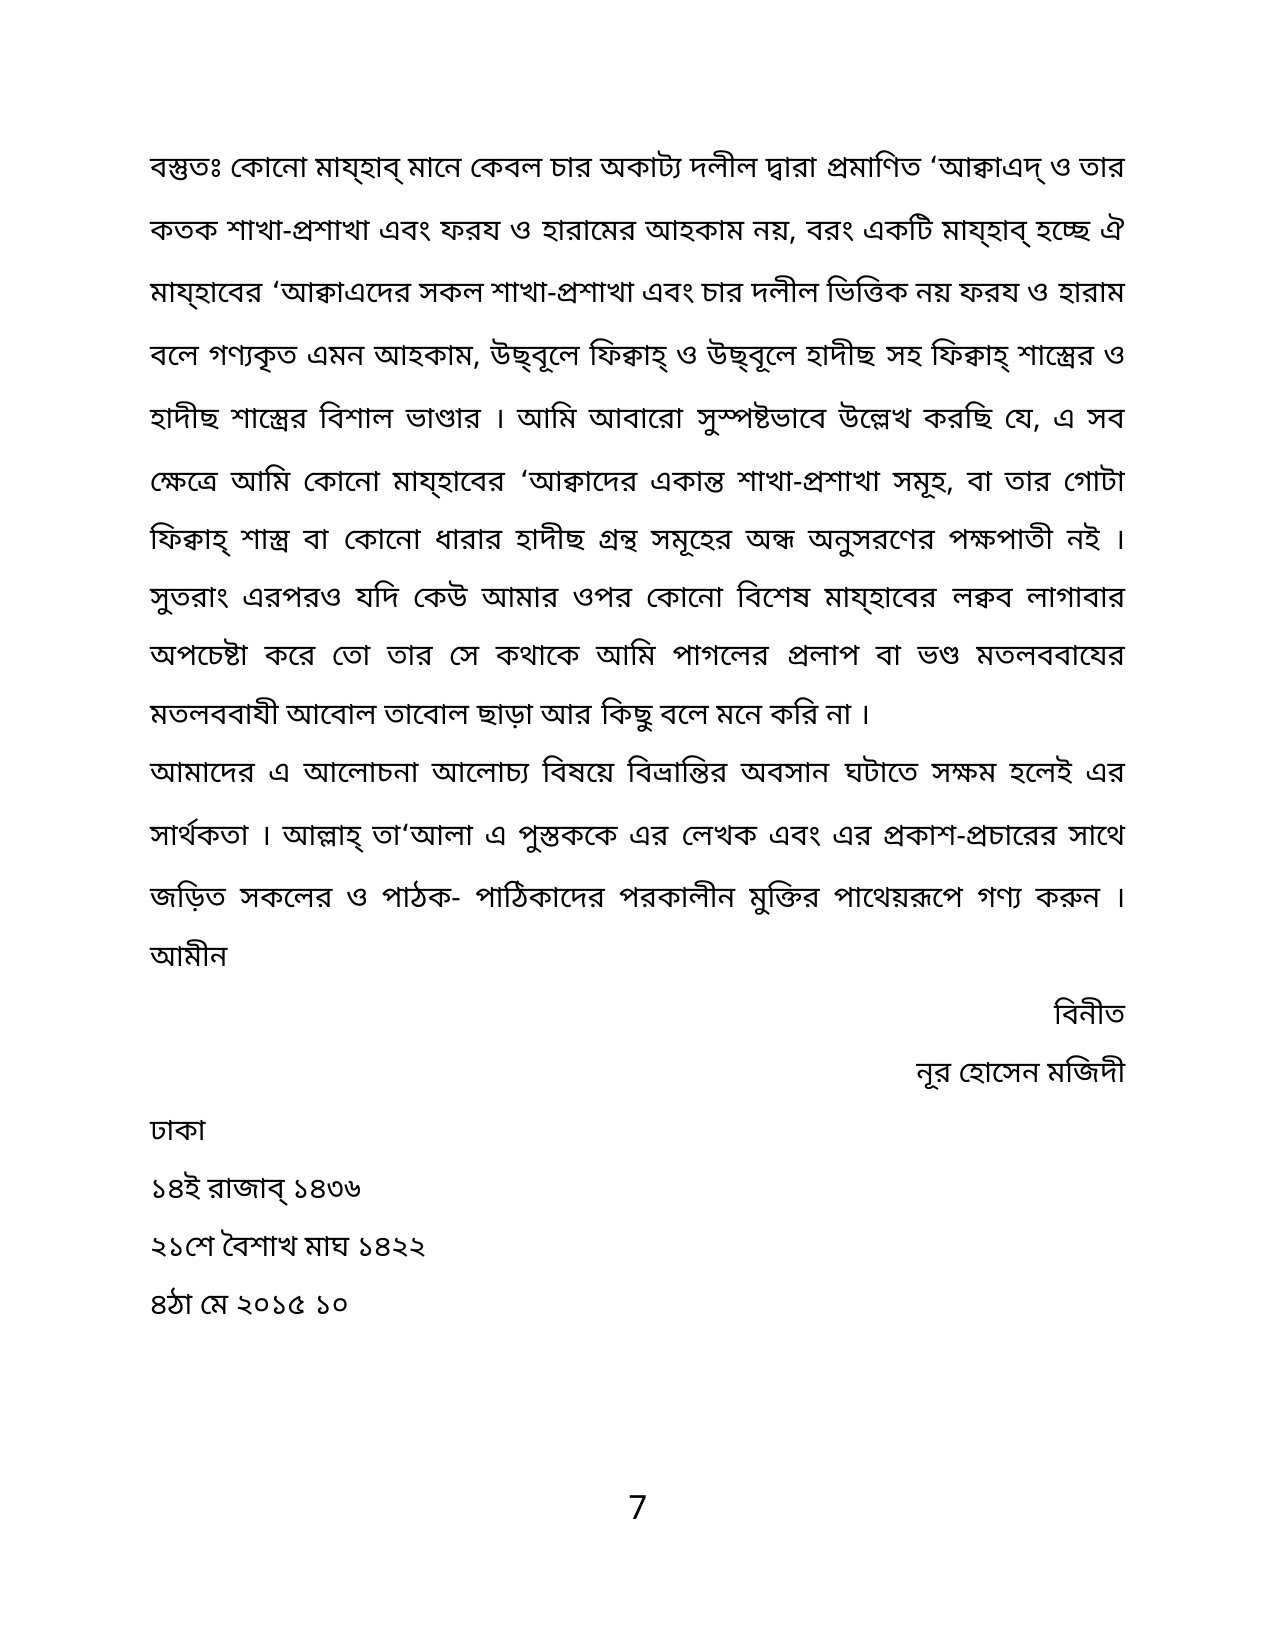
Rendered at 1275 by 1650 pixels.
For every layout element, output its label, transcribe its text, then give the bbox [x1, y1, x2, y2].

text বস্তুতঃ কোনো মায্হাব্ মানে কেবল চার অকাট্য দলীল দ্বারা প্রমাণিত ‘আক্বাএদ্ ও তার কতক শাখা-প্রশাখা এবং ফরয ও হারামের আহকাম নয়, বরং একটি মায্হাব্ হচ্ছে ঐ মায্হাবের ‘আক্বাএদের সকল শাখা-প্রশাখা এবং চার দলীল ভিত্তিক নয় ফরয ও হারাম বলে গণ্যকৃত এমন আহকাম, উছ্বূলে ফিক্বাহ্ ও উছ্বূলে হাদীছ সহ ফিক্বাহ্ শাস্ত্রের ও হাদীছ শাস্ত্রের বিশাল ভাণ্ডার । আমি আবারো সুস্পষ্টভাবে উল্লেখ করছি যে, এ সব ক্ষেত্রে আমি কোনো মায্হাবের ‘আক্বাদের একান্ত শাখা-প্রশাখা সমূহ, বা তার গোটা ফিক্বাহ্ শাস্ত্র বা কোনো ধারার হাদীছ গ্রন্থ সমূহের অন্ধ অনুসরণের পক্ষপাতী নই । সুতরাং এরপরও যদি কেউ আমার ওপর কোনো বিশেষ মায্হাবের লক্বব লাগাবার অপচেষ্টা করে তো তার সে কথাকে আমি পাগলের প্রলাপ বা ভণ্ড মতলববাযের মতলববাযী আবোল তাবোল ছাড়া আর কিছু বলে মনে করি না । [150, 150, 1125, 736]
text বিনীত [150, 997, 1125, 1036]
text নূর হোসেন মজিদী [150, 1056, 1125, 1094]
text আমাদের এ আলোচনা আলোচ্য বিষয়ে বিভ্রান্তির অবসান ঘটাতে সক্ষম হলেই এর সার্থকতা । আল্লাহ্ তা‘আলা এ পুস্তককে এর লেখক এবং এর প্রকাশ-প্রচারের সাথে জড়িত সকলের ও পাঠক- পাঠিকাদের পরকালীন মুক্তির পাথেয়রূপে গণ্য করুন । আমীন [150, 755, 1125, 978]
text ঢাকা [150, 1114, 1125, 1152]
text ২১শে বৈশাখ মাঘ ১৪২২ [150, 1230, 1125, 1268]
text ১৪ই রাজাব্ ১৪৩৬ [150, 1172, 1125, 1210]
text ৪ঠা মে ২০১৫ ১০ [150, 1288, 1125, 1326]
